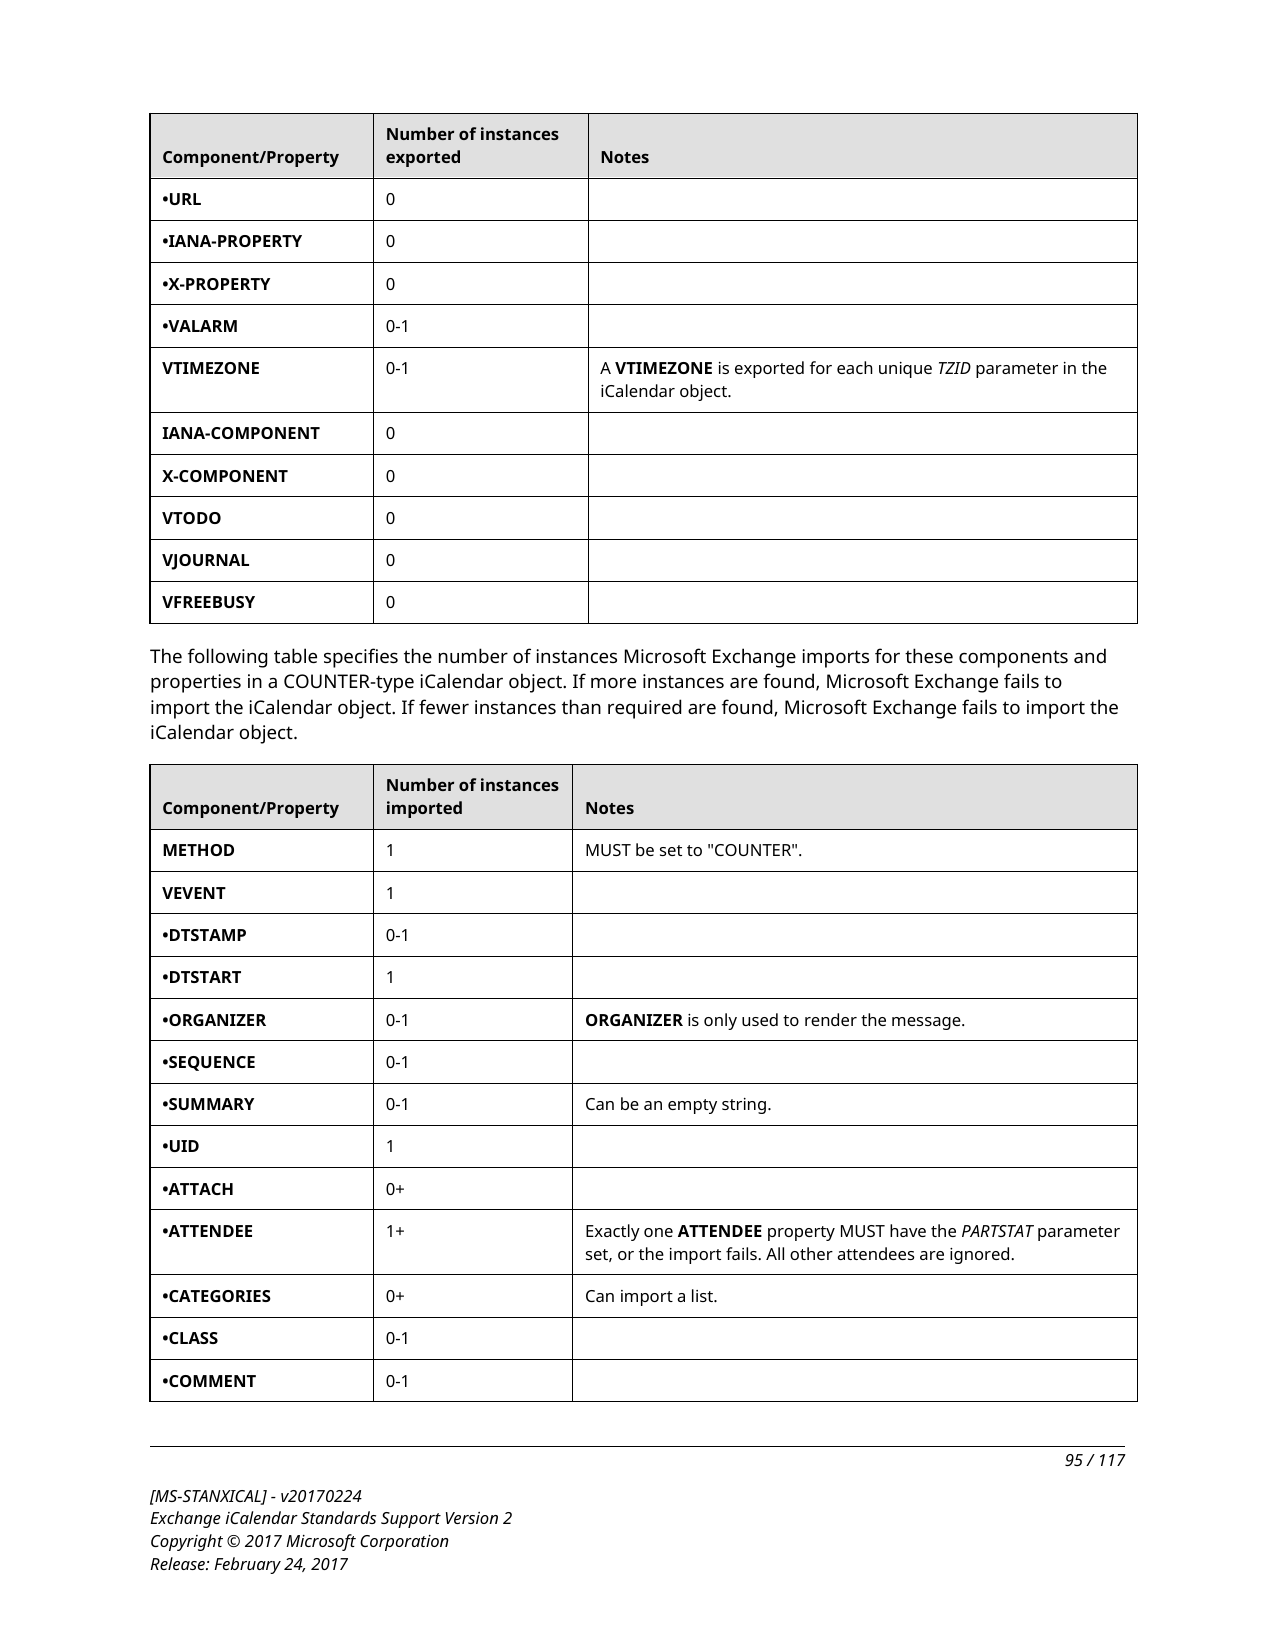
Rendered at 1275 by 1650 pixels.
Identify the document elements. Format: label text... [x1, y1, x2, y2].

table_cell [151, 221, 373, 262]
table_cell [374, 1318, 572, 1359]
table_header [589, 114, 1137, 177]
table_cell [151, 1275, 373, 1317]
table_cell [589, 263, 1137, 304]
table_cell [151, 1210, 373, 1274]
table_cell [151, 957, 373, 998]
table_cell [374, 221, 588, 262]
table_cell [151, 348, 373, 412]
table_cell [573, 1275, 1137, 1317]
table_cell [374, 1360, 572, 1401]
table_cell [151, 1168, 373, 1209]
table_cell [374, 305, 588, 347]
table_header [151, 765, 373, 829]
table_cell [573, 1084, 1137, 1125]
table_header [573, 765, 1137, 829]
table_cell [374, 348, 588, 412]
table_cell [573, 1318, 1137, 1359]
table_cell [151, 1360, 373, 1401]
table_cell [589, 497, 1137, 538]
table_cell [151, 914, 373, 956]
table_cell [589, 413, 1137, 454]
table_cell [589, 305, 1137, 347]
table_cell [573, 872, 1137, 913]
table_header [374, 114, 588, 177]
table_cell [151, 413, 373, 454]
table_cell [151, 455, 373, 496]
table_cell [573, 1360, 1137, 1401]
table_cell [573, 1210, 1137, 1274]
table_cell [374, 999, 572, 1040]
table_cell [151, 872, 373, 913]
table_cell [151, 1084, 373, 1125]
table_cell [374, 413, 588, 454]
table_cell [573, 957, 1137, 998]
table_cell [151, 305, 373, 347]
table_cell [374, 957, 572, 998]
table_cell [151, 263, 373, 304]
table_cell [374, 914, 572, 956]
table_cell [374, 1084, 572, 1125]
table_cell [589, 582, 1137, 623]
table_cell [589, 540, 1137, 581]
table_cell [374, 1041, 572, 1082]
text The following table specifies the number of instances Microsoft Exchange imports for these components and properties in a COUNTER-type iCalendar object. If more instances are found, Microsoft Exchange fails to import the iCalendar object. If fewer instances than required are found, Microsoft Exchange fails to import the iCalendar object. [150, 643, 1125, 745]
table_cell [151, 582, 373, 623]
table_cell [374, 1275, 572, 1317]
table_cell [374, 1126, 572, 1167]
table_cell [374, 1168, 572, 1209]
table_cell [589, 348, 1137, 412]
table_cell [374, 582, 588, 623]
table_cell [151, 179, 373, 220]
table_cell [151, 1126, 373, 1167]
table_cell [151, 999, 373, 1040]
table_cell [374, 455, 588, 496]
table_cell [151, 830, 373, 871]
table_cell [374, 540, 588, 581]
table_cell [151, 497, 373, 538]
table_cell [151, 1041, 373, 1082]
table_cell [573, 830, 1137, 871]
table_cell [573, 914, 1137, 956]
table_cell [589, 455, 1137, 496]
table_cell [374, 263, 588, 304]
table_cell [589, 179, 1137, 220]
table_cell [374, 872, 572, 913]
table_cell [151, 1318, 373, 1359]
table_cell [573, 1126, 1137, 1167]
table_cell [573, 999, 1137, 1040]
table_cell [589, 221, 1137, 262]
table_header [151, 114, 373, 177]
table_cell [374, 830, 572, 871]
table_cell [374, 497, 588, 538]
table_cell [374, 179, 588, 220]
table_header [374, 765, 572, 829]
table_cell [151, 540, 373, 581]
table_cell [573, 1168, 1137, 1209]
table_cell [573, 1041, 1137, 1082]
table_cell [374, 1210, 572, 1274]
